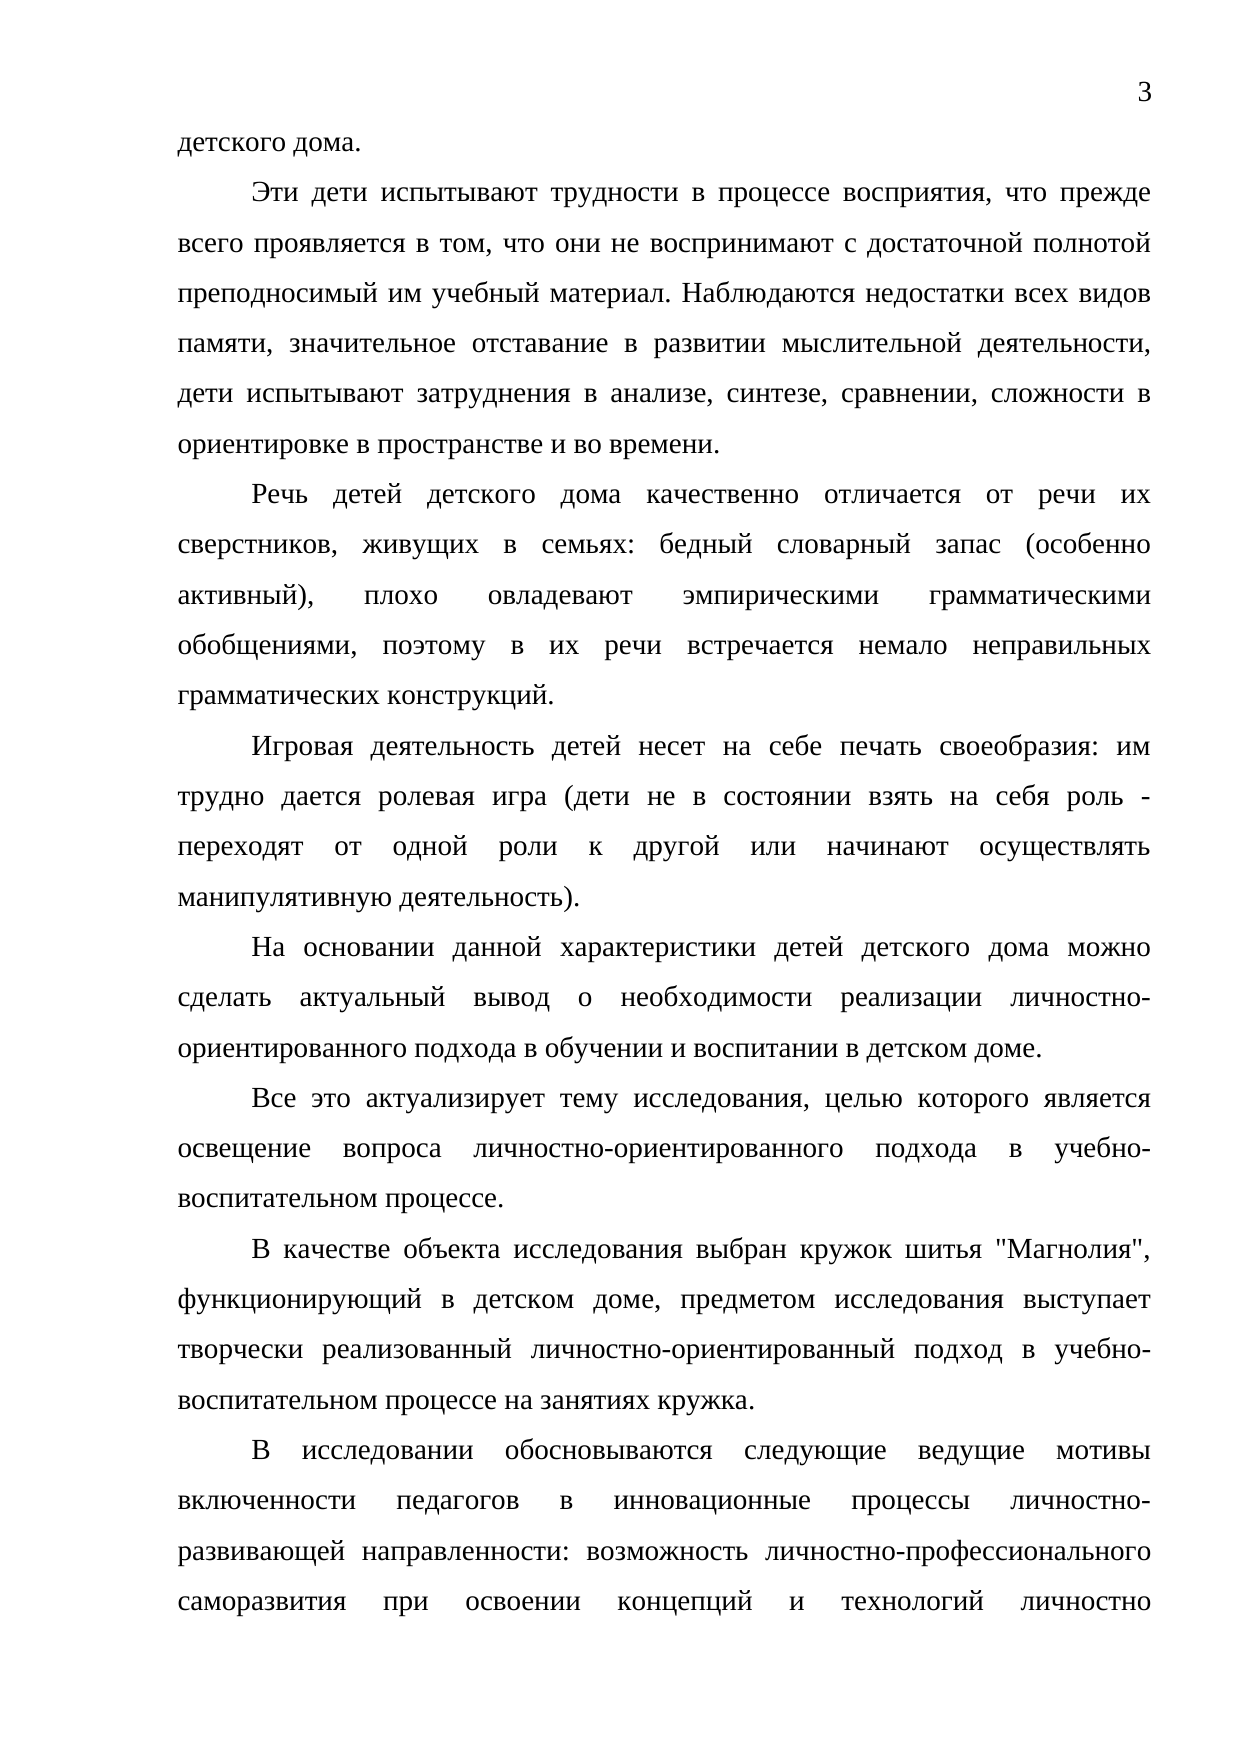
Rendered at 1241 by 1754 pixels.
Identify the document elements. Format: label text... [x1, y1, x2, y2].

text Игровая деятельность детей несет на себе печать своеобразия: им трудно дается ролевая игра (дети не в состоянии взять на себя роль - переходят от одной роли к другой или начинают осуществлять манипулятивную деятельность). [177, 728, 1152, 912]
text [177, 124, 1152, 158]
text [177, 1432, 1152, 1617]
text Речь детей детского дома качественно отличается от речи их сверстников, живущих в семьях: бедный словарный запас (особенно активный), плохо овладевают эмпирическими грамматическими обобщениями, поэтому в их речи встречается немало неправильных грамматических конструкций. [177, 476, 1152, 711]
text Все это актуализирует тему исследования, целью которого является освещение вопроса личностно-ориентированного подхода в учебно-воспитательном процессе. [177, 1080, 1152, 1214]
text В качестве объекта исследования выбран кружок шитья "Магнолия", функционирующий в детском доме, предметом исследования выступает творчески реализованный личностно-ориентированный подход в учебно-воспитательном процессе на занятиях кружка. [177, 1231, 1152, 1415]
text Эти дети испытывают трудности в процессе восприятия, что прежде всего проявляется в том, что они не воспринимают с достаточной полнотой преподносимый им учебный материал. Наблюдаются недостатки всех видов памяти, значительное отставание в развитии мыслительной деятельности, дети испытывают затруднения в анализе, синтезе, сравнении, сложности в ориентировке в пространстве и во времени. [177, 174, 1152, 459]
text На основании данной характеристики детей детского дома можно сделать актуальный вывод о необходимости реализации личностно-ориентированного подхода в обучении и воспитании в детском доме. [177, 929, 1152, 1063]
